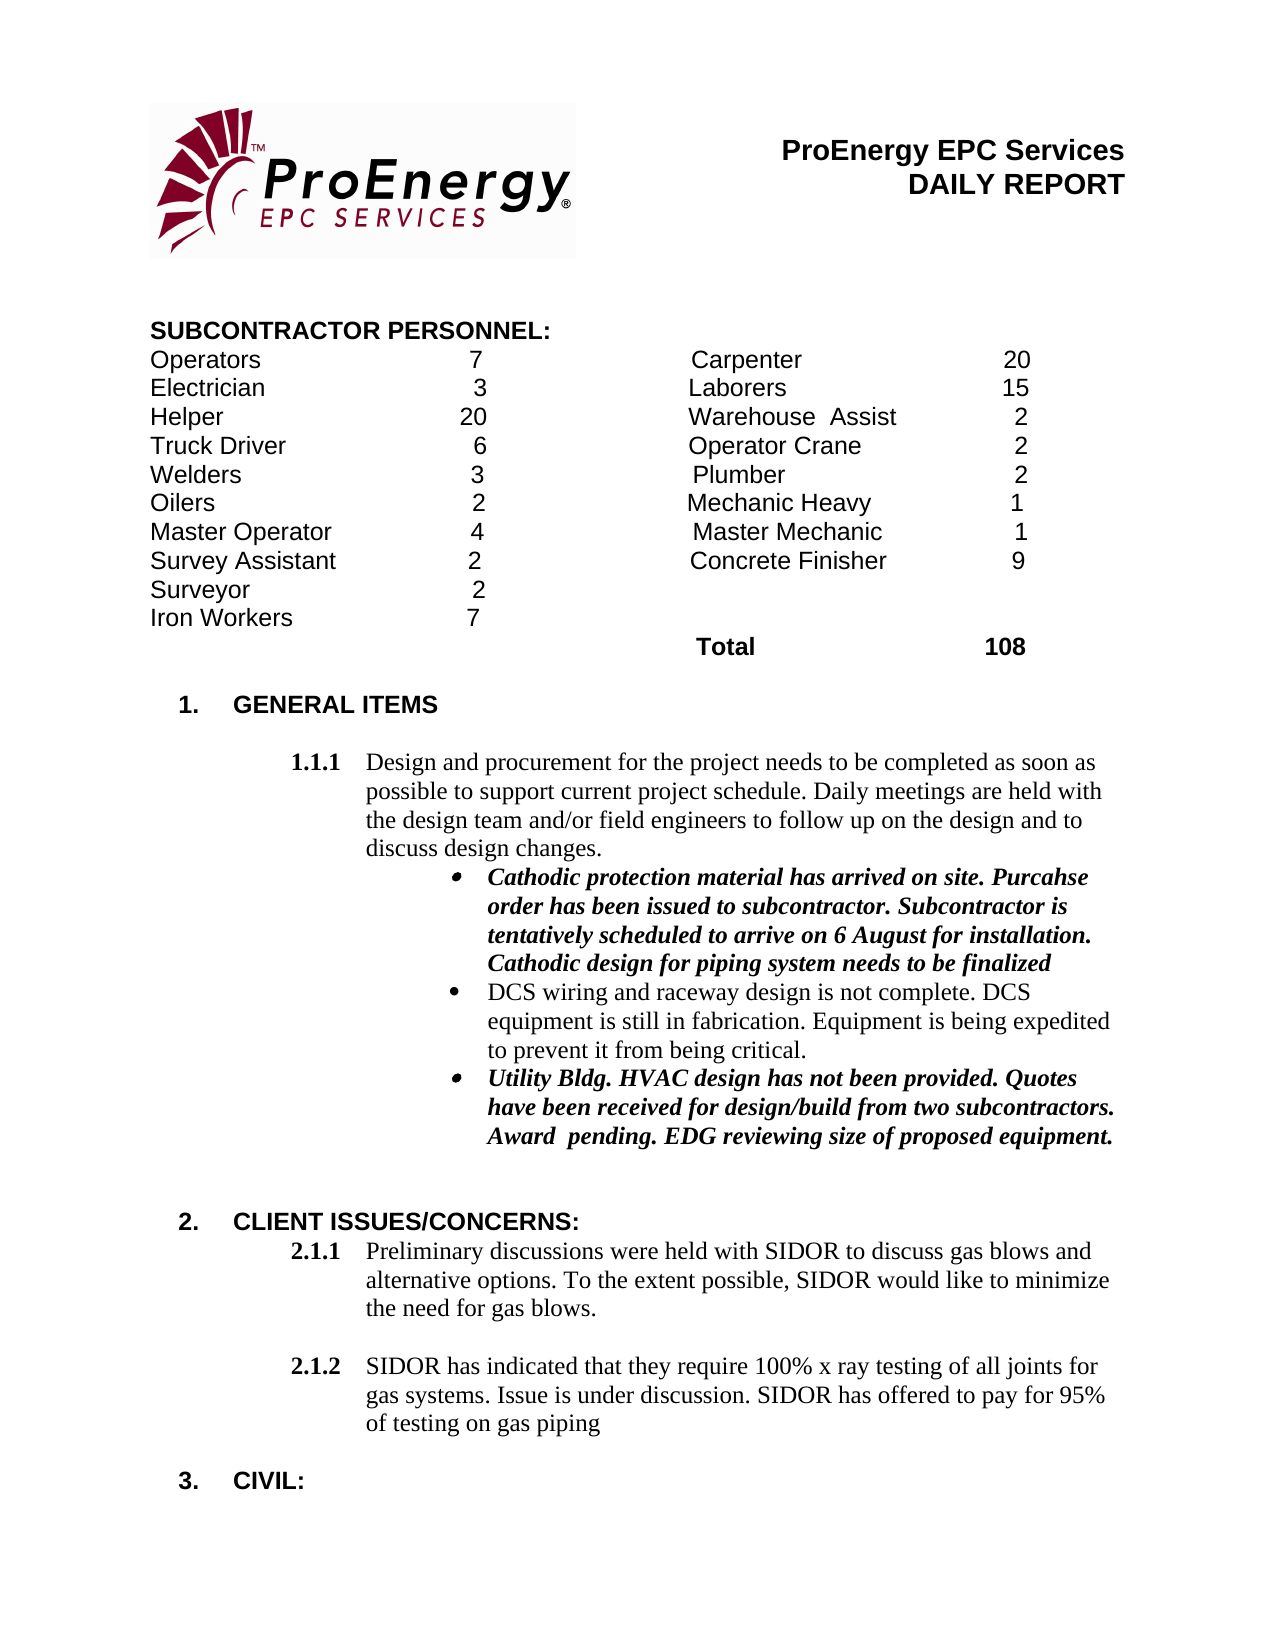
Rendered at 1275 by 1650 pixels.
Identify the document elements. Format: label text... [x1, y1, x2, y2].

text SUBCONTRACTOR PERSONNEL: [150, 316, 1125, 345]
text Truck Driver 6 Operator Crane 2 [150, 431, 1125, 460]
list GENERAL ITEMS [178, 690, 1125, 718]
list CLIENT ISSUES/CONCERNS: [178, 1207, 1125, 1236]
text Welders 3 Plumber 2 [150, 460, 1125, 488]
list Design and procurement for the project needs to be completed as soon as possible to support current project schedule. Daily meetings are held with the design team and/or field engineers to follow up on the design and to discuss design changes. [291, 747, 1125, 862]
list Preliminary discussions were held with SIDOR to discuss gas blows and alternative options. To the extent possible, SIDOR would like to minimize the need for gas blows. [291, 1236, 1125, 1322]
list SIDOR has indicated that they require 100% x ray testing of all joints for gas systems. Issue is under discussion. SIDOR has offered to pay for 95% of testing on gas piping [291, 1351, 1125, 1437]
text Surveyor 2 [150, 575, 1125, 603]
text Oilers 2 Mechanic Heavy 1 [150, 488, 1125, 517]
text Survey Assistant 2 Concrete Finisher 9 [150, 546, 1125, 575]
list CIVIL: [178, 1466, 1125, 1495]
list Cathodic design for piping system needs to be finalized [487, 948, 1125, 977]
text Total 108 [150, 632, 1125, 661]
list Utility Bldg. HVAC design has not been provided. Quotes have been received for design/build from two subcontractors. Award pending. EDG reviewing size of proposed equipment. [450, 1063, 1125, 1150]
text Iron Workers 7 [150, 603, 1125, 632]
picture [150, 103, 577, 259]
list DCS wiring and raceway design is not complete. DCS equipment is still in fabrication. Equipment is being expedited to prevent it from being critical. [450, 977, 1125, 1063]
text Master Operator 4 Master Mechanic 1 [150, 517, 1125, 546]
text Operators 7 Carpenter 20 Electrician 3 Laborers 15 Helper 20 Warehouse Assist 2 [150, 345, 1125, 431]
list Cathodic protection material has arrived on site. Purcahse order has been issued to subcontractor. Subcontractor is tentatively scheduled to arrive on 6 August for installation. [450, 862, 1125, 948]
